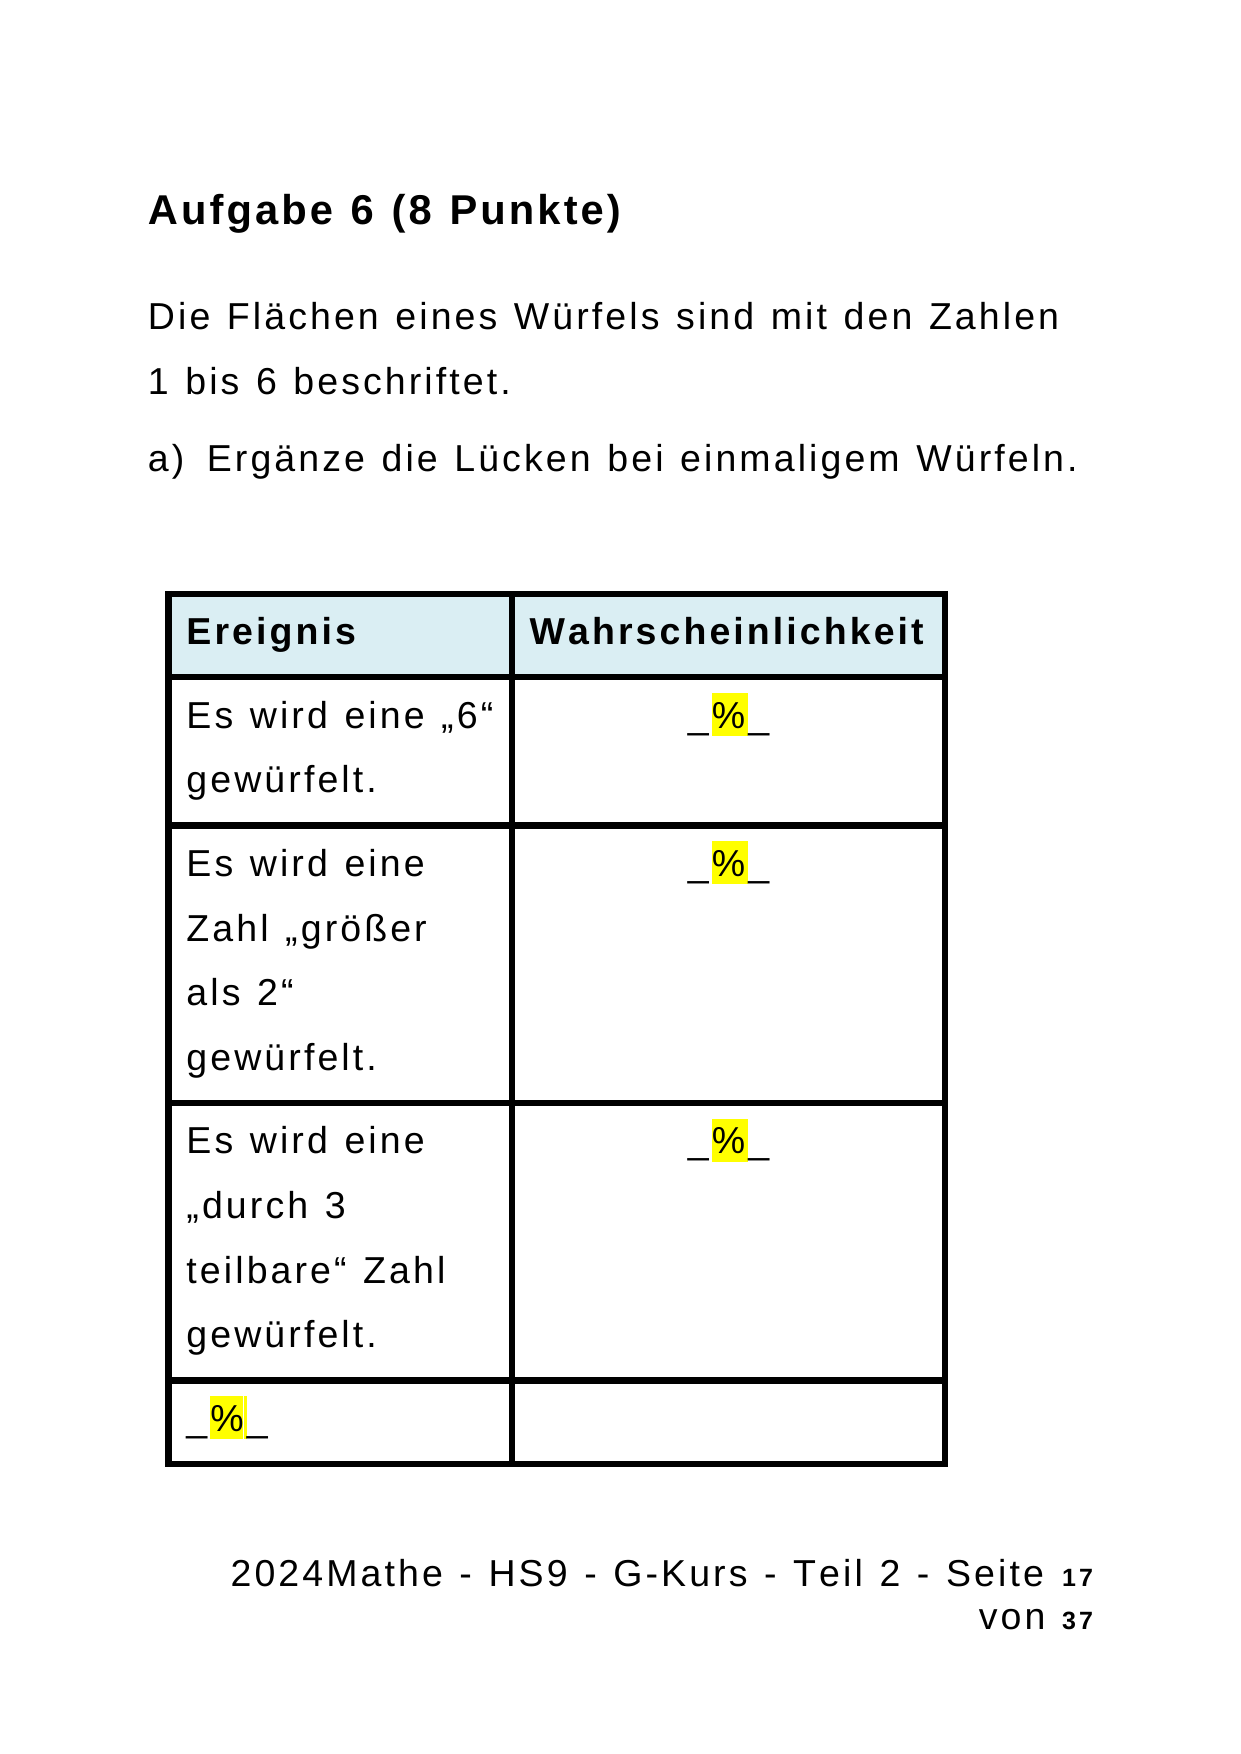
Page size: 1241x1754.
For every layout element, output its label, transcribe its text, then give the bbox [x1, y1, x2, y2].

subtitle Aufgabe 6 (8 Punkte) [148, 185, 1093, 233]
table_cell _%_ [172, 1384, 509, 1461]
table_header Ereignis [172, 597, 509, 674]
table_cell _%_ [515, 1106, 942, 1377]
table_cell _%_ [515, 829, 942, 1100]
table_header Wahrscheinlichkeit [515, 597, 942, 674]
text Die Flächen eines Würfels sind mit den Zahlen 1 bis 6 beschriftet. [148, 294, 1093, 402]
table_cell [515, 1384, 942, 1461]
list a) Ergänze die Lücken bei einmaligem Würfeln. [148, 436, 1093, 479]
table_cell Es wird eine „6“ gewürfelt. [172, 680, 509, 822]
table_cell _%_ [515, 680, 942, 822]
table_cell Es wird eine Zahl „größer als 2“ gewürfelt. [172, 829, 509, 1100]
table_cell Es wird eine „durch 3 teilbare“ Zahl gewürfelt. [172, 1106, 509, 1377]
